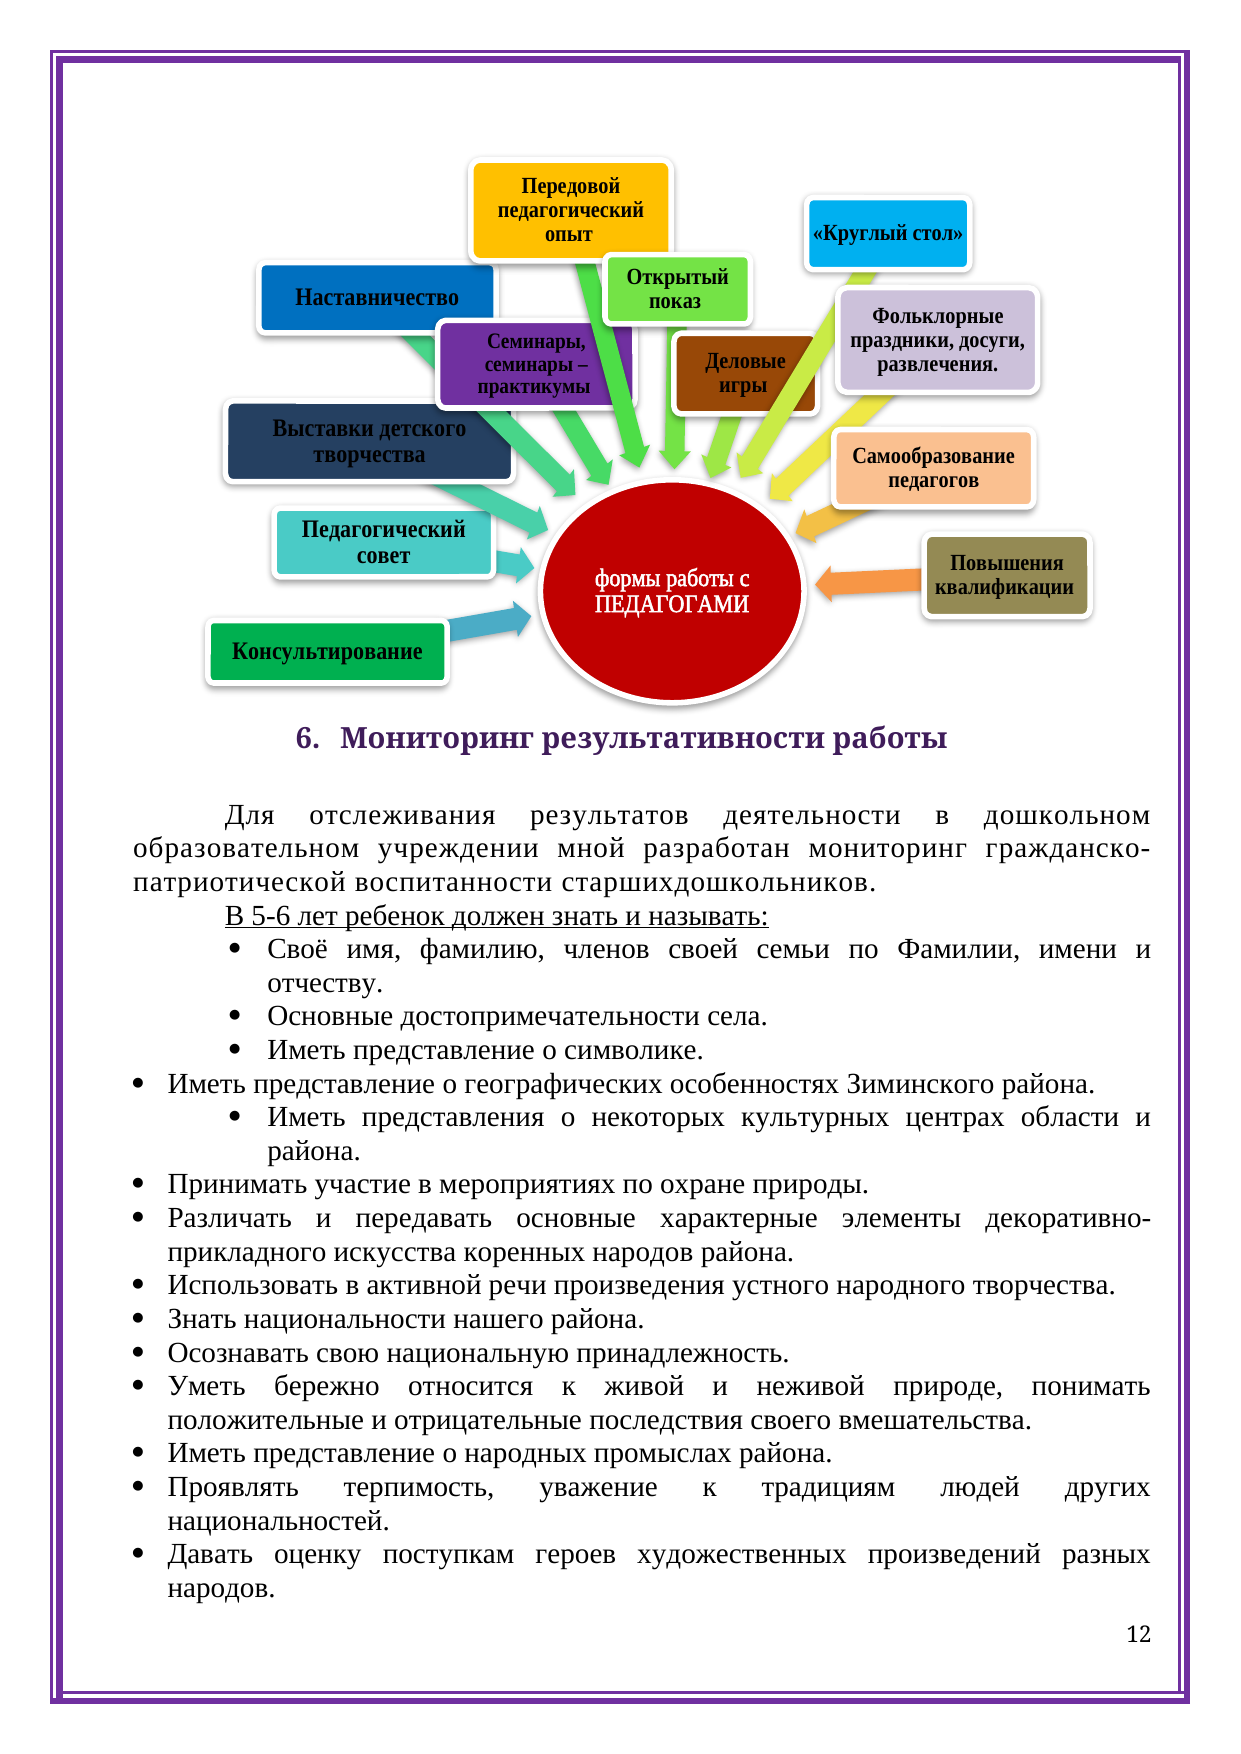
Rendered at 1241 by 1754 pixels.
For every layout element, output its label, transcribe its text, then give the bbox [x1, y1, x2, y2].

list Мониторинг результативности работы [295, 718, 1152, 757]
list Различать и передавать основные характерные элементы декоративно-прикладного искусства коренных народов района. [133, 1200, 1152, 1267]
list Иметь представления о некоторых культурных центрах области и района. [229, 1099, 1152, 1167]
list Давать оценку поступкам героев художественных произведений разных народов. [133, 1536, 1152, 1603]
text В 5-6 лет ребенок должен знать и называть: [133, 898, 1152, 931]
list Уметь бережно относится к живой и неживой природе, понимать положительные и отрицательные последствия своего вмешательства. [133, 1368, 1152, 1436]
list Основные достопримечательности села. [229, 998, 1152, 1032]
text Для отслеживания результатов деятельности в дошкольном образовательном учреждении мной разработан мониторинг гражданско-патриотической воспитанности старшихдошкольников. [133, 797, 1152, 898]
list Иметь представление о географических особенностях Зиминского района. [133, 1066, 1152, 1099]
list Иметь представление о символике. [229, 1032, 1152, 1066]
list Осознавать свою национальную принадлежность. [133, 1335, 1152, 1368]
list Принимать участие в мероприятиях по охране природы. [133, 1167, 1152, 1200]
list Знать национальности нашего района. [133, 1301, 1152, 1335]
list Иметь представление о народных промыслах района. [133, 1436, 1152, 1469]
list Своё имя, фамилию, членов своей семьи по Фамилии, имени и отчеству. [229, 931, 1152, 998]
list Проявлять терпимость, уважение к традициям людей других национальностей. [133, 1469, 1152, 1536]
list Использовать в активной речи произведения устного народного творчества. [133, 1267, 1152, 1301]
